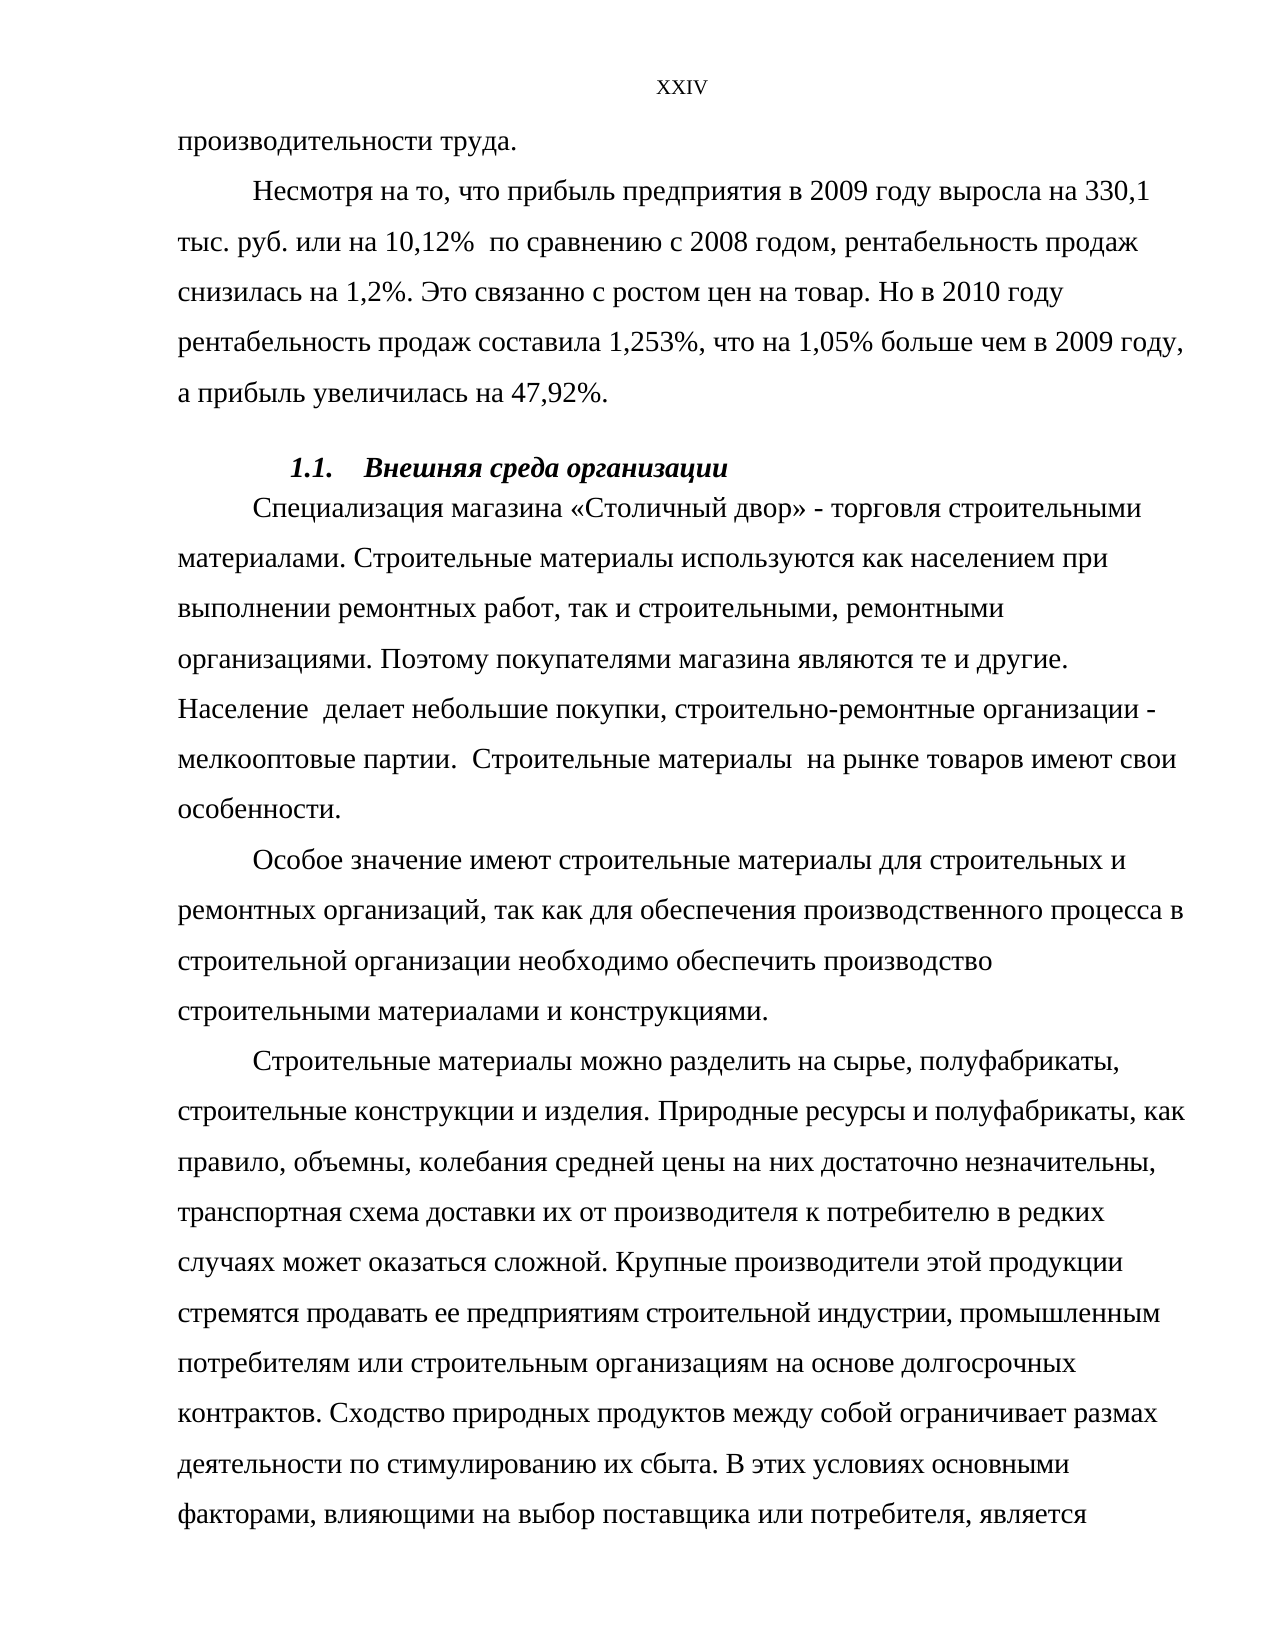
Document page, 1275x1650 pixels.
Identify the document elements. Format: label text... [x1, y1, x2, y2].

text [177, 1043, 1186, 1529]
text Особое значение имеют строительные материалы для строительных и ремонтных организаций, так как для обеспечения производственного процесса в строительной организации необходимо обеспечить производство строительными материалами и конструкциями. [177, 842, 1186, 1026]
text Специализация магазина «Столичный двор» - торговля строительными материалами. Строительные материалы используются как населением при выполнении ремонтных работ, так и строительными, ремонтными организациями. Поэтому покупателями магазина являются те и другие. Население делает небольшие покупки, строительно-ремонтные организации - мелкооптовые партии. Строительные материалы на рынке товаров имеют свои особенности. [177, 490, 1186, 825]
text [177, 123, 1186, 157]
text Несмотря на то, что прибыль предприятия в 2009 году выросла на 330,1 тыс. руб. или на 10,12% по сравнению с 2008 годом, рентабельность продаж снизилась на 1,2%. Это связанно с ростом цен на товар. Но в 2010 году рентабельность продаж составила 1,253%, что на 1,05% больше чем в 2009 году, а прибыль увеличилась на 47,92%. [177, 173, 1186, 408]
subtitle 1.1. Внешняя среда организации [290, 450, 1186, 483]
